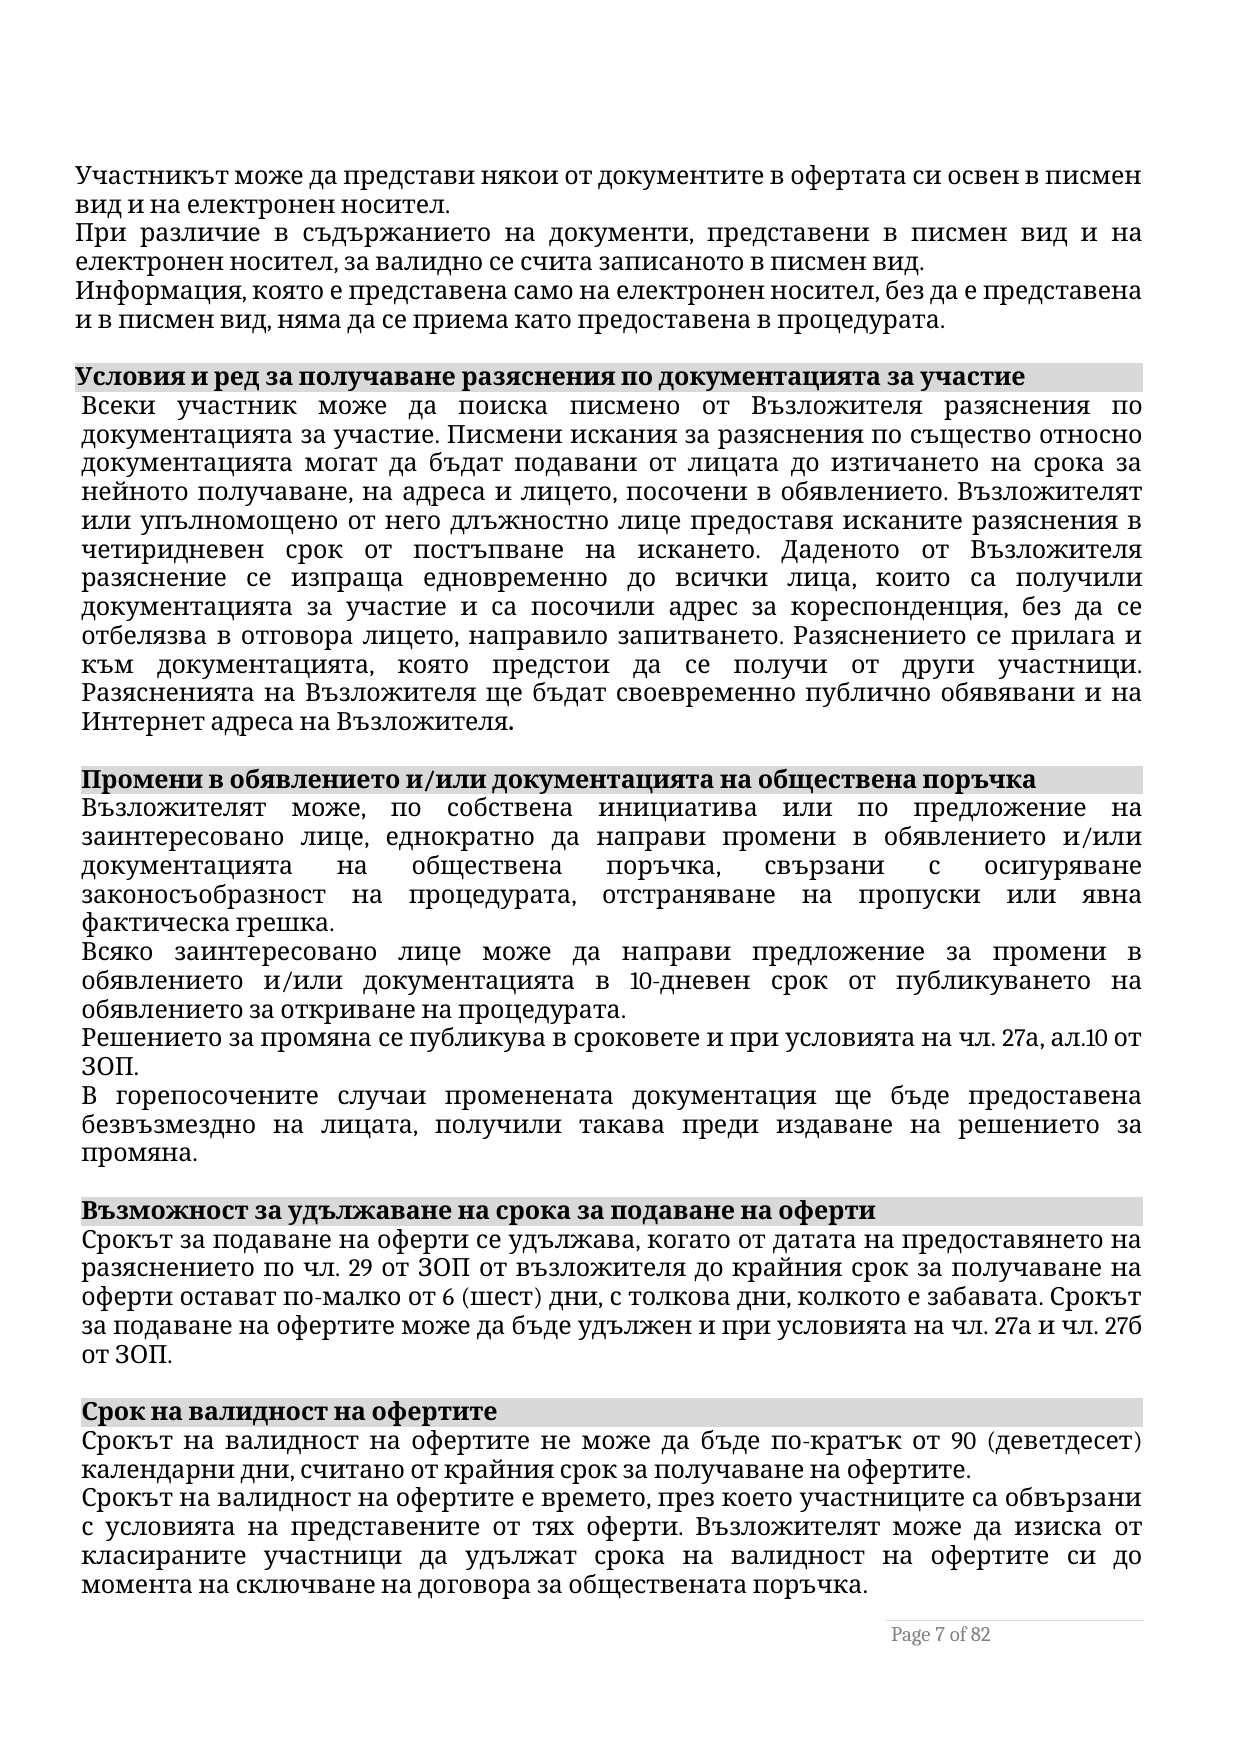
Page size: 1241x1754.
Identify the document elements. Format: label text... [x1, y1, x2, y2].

text Възможност за удължаване на срока за подаване на оферти [81, 1197, 1143, 1226]
text При различие в съдържанието на документи, представени в писмен вид и на електронен носител, за валидно се счита записаното в писмен вид. [75, 219, 1143, 277]
text Всяко заинтересовано лице може да направи предложение за промени в обявлението и/или документацията в 10-дневен срок от публикуването на обявлението за откриване на процедурата. [81, 938, 1143, 1024]
text Срок на валидност на офертите [81, 1398, 1143, 1427]
text Срокът на валидност на офертите не може да бъде по-кратък от 90 (деветдесет) календарни дни, считано от крайния срок за получаване на офертите. [81, 1427, 1143, 1484]
text Срокът за подаване на оферти се удължава, когато от датата на предоставянето на разяснението по чл. 29 от ЗОП от възложителя до крайния срок за получаване на оферти остават по-малко от 6 (шест) дни, с толкова дни, колкото е забавата. Срокът за подаване на офертите може да бъде удължен и при условията на чл. 27а и чл. 27б от ЗОП. [81, 1226, 1143, 1369]
text Решението за промяна се публикува в сроковете и при условията на чл. 27а, ал.10 от ЗОП. [81, 1024, 1143, 1082]
text В горепосочените случаи променената документация ще бъде предоставена безвъзмездно на лицата, получили такава преди издаване на решението за промяна. [81, 1082, 1143, 1168]
text Промени в обявлението и/или документацията на обществена поръчка [81, 766, 1143, 794]
text Информация, която е представена само на електронен носител, без да е представена и в писмен вид, няма да се приема като предоставена в процедурата. [75, 277, 1143, 334]
text Възложителят може, по собствена инициатива или по предложение на заинтересовано лице, еднократно да направи промени в обявлението и/или документацията на обществена поръчка, свързани с осигуряване законосъобразност на процедурата, отстраняване на пропуски или явна фактическа грешка. [81, 794, 1143, 938]
text Всеки участник може да поиска писмено от Възложителя разяснения по документацията за участие. Писмени искания за разяснения по същество относно документацията могат да бъдат подавани от лицата до изтичането на срока за нейното получаване, на адреса и лицето, посочени в обявлението. Възложителят или упълномощено от него длъжностно лице предоставя исканите разяснения в четиридневен срок от постъпване на искането. Даденото от Възложителя разяснение се изпраща едновременно до всички лица, които са получили документацията за участие и са посочили адрес за кореспонденция, без да се отбелязва в отговора лицето, направило запитването. Разяснението се прилага и към документацията, която предстои да се получи от други участници. Разясненията на Възложителя ще бъдат своевременно публично обявявани и на Интернет адреса на Възложителя. [81, 392, 1143, 737]
text Срокът на валидност на офертите е времето, през което участниците са обвързани с условията на представените от тях оферти. Възложителят може да изиска от класираните участници да удължат срока на валидност на офертите си до момента на сключване на договора за обществената поръчка. [81, 1484, 1143, 1599]
text Условия и ред за получаване разяснения по документацията за участие [75, 363, 1143, 392]
text Участникът може да представи някои от документите в офертата си освен в писмен вид и на електронен носител. [75, 162, 1143, 219]
